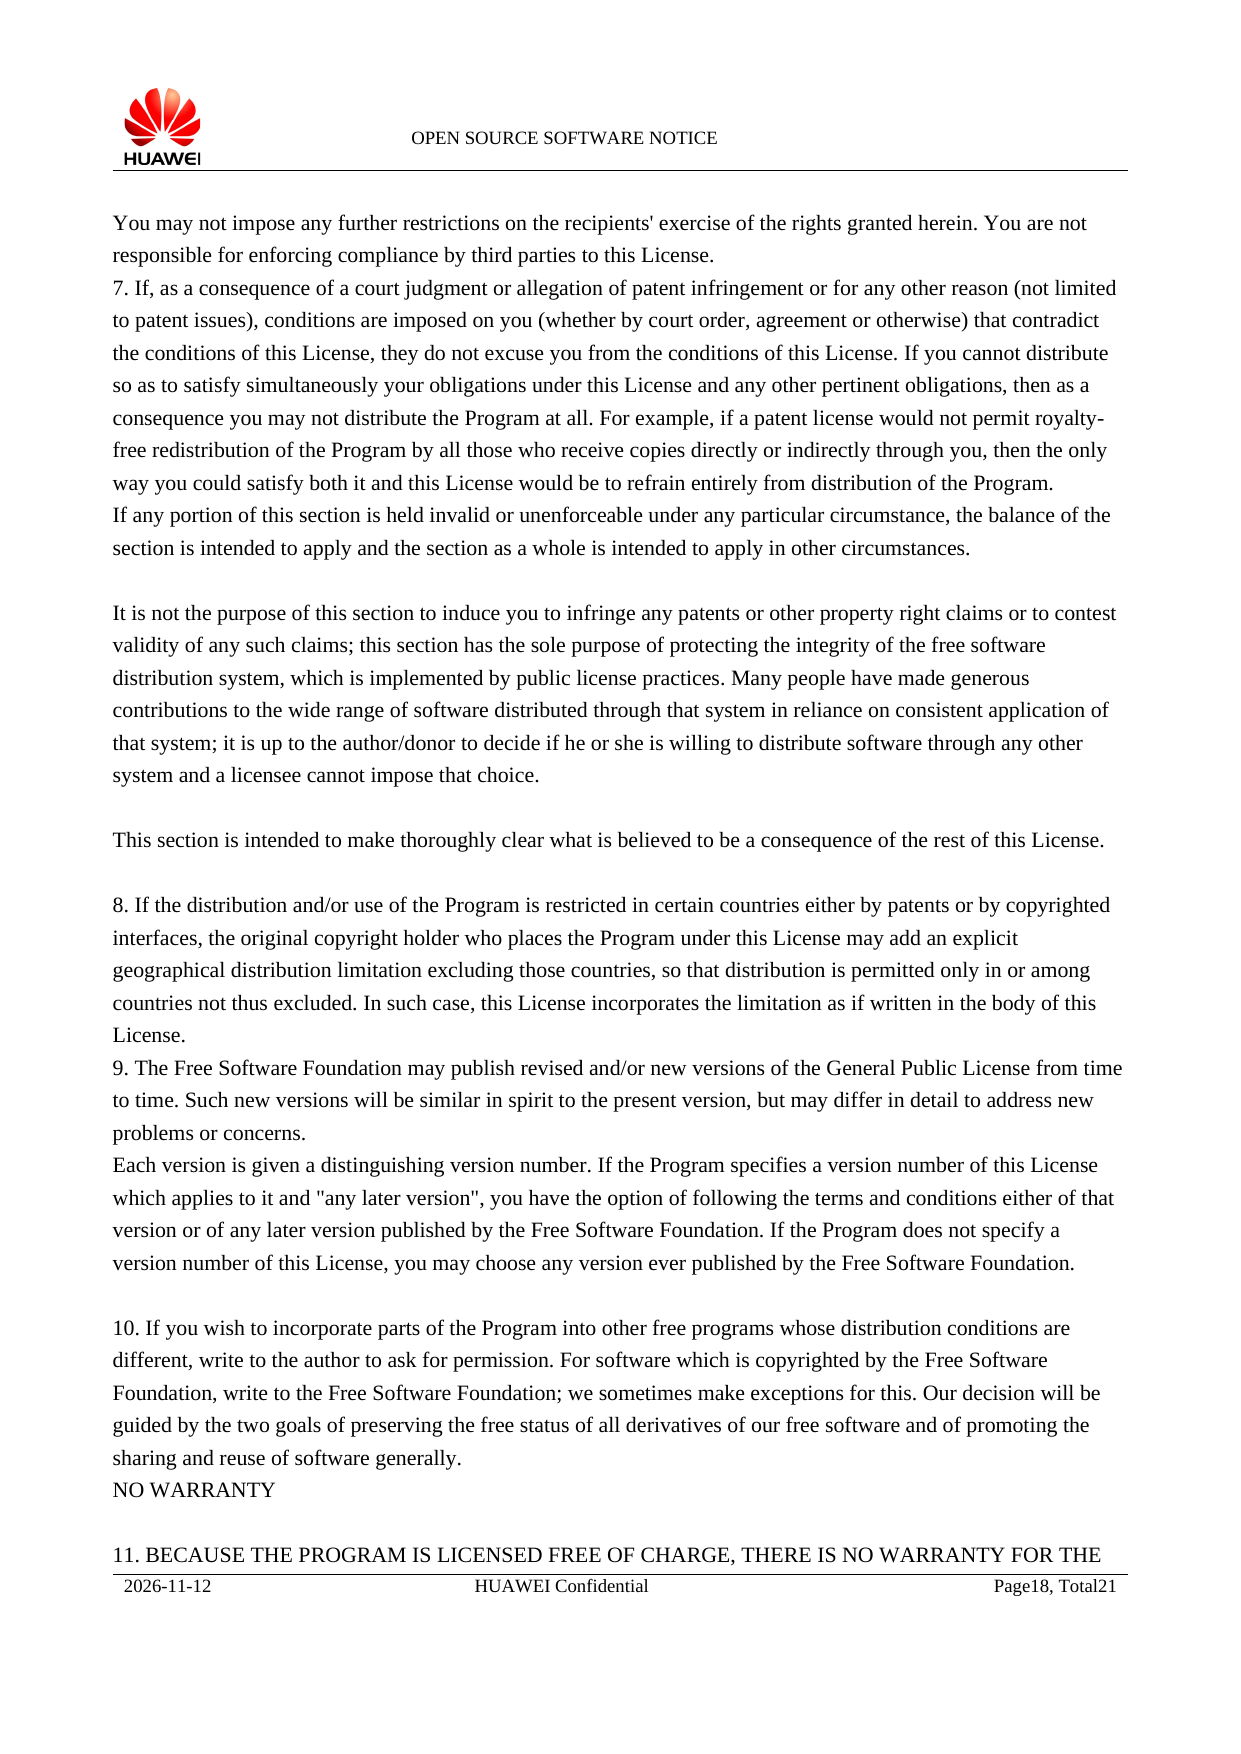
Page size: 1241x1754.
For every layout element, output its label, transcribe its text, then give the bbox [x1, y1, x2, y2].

picture [124, 88, 201, 165]
